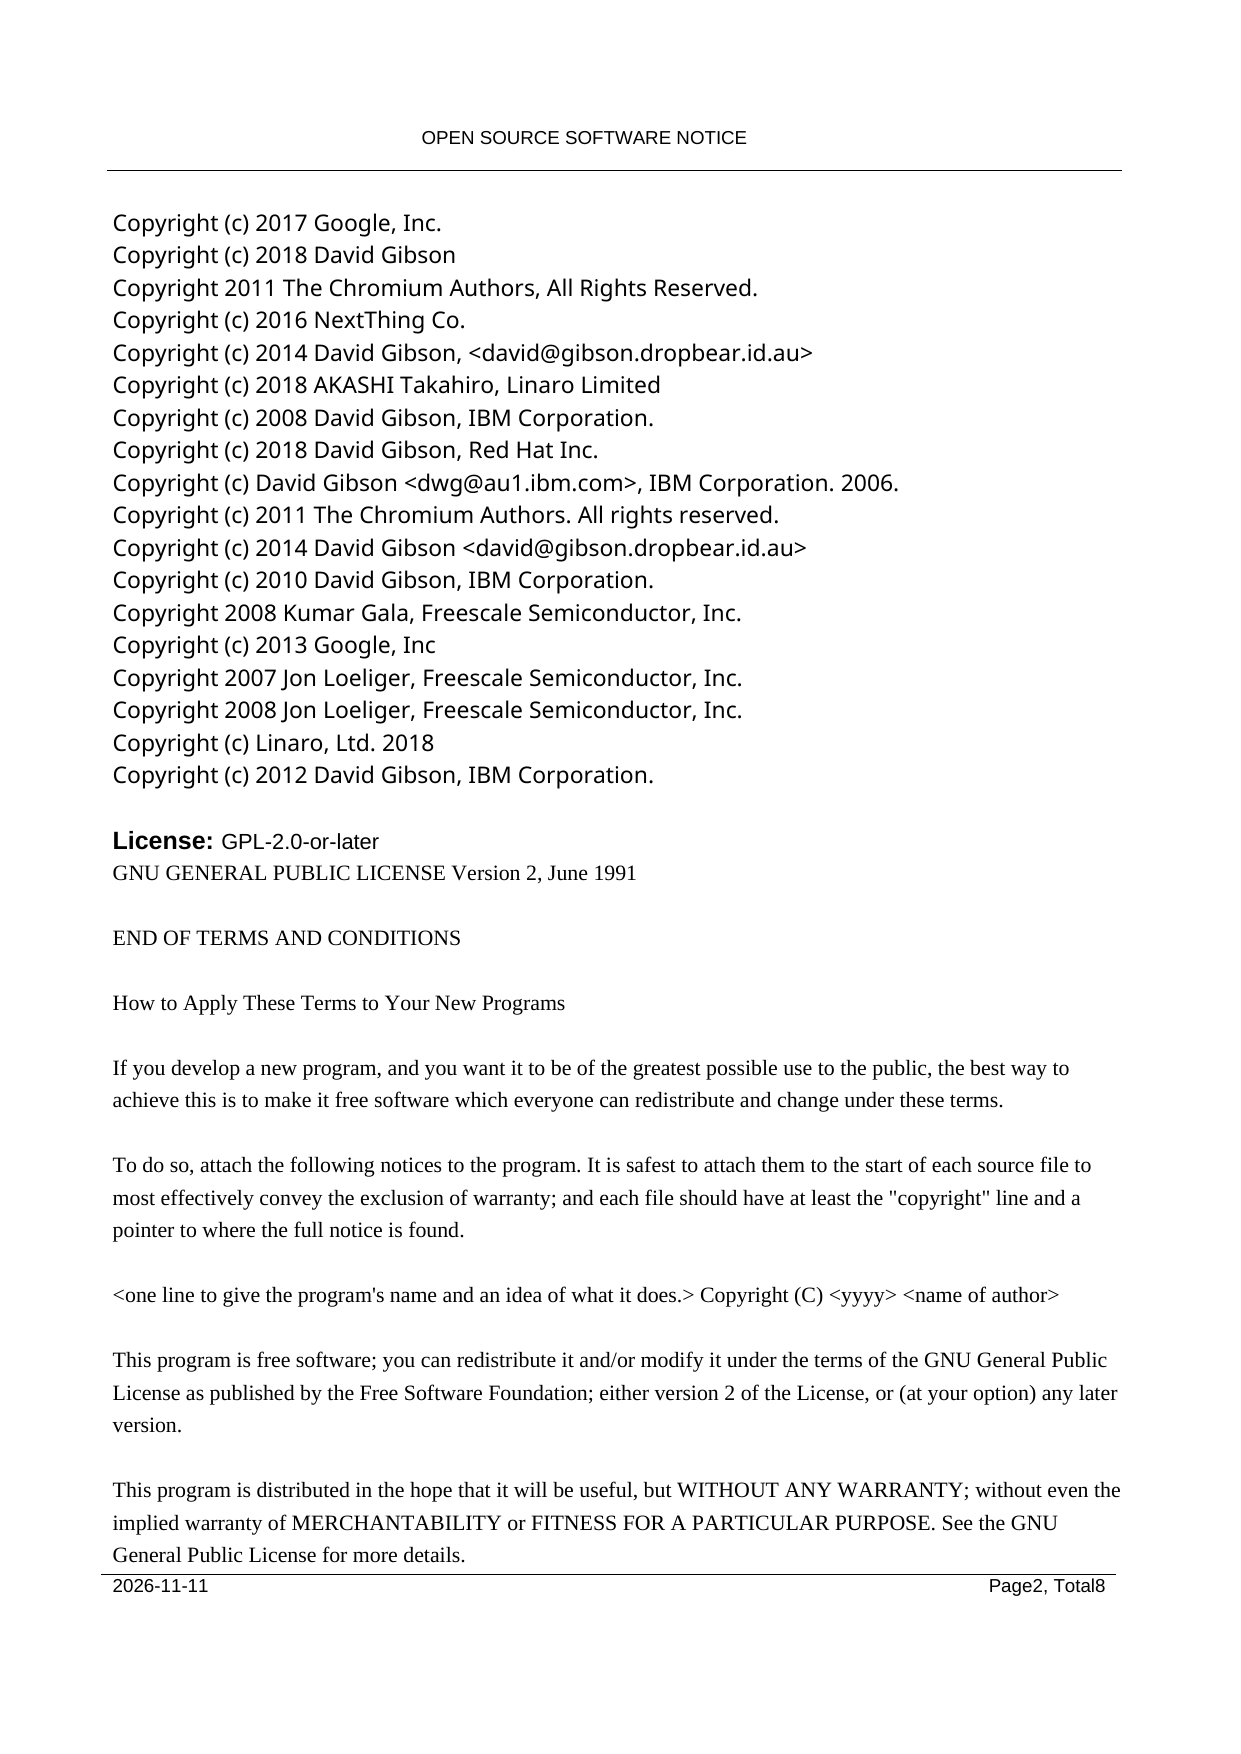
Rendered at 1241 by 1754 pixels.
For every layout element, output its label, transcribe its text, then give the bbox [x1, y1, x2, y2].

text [112, 856, 1128, 1571]
text License: GPL-2.0-or-later [112, 824, 1128, 856]
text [112, 206, 1128, 824]
